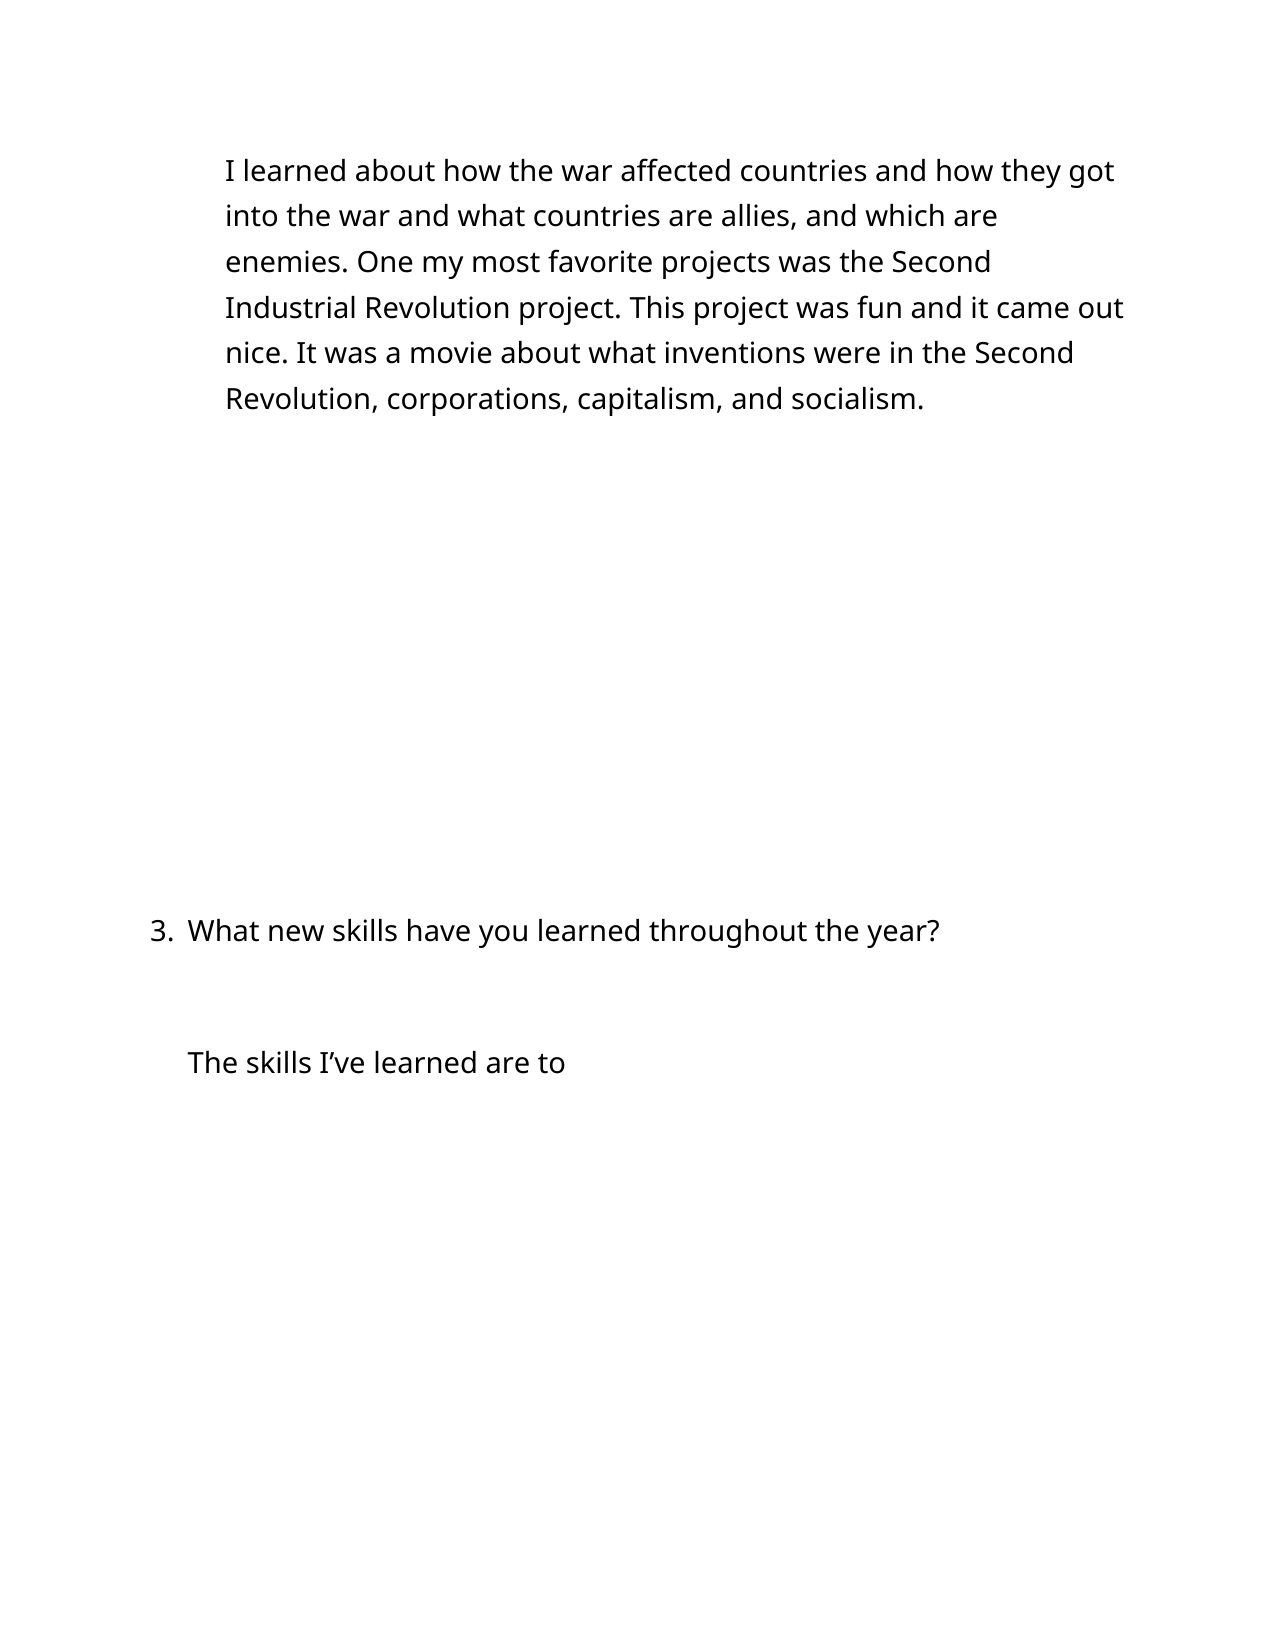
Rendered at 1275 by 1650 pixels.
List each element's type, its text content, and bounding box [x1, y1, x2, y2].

list I learned about how the war affected countries and how they got into the war and what countries are allies, and which are enemies. One my most favorite projects was the Second Industrial Revolution project. This project was fun and it came out nice. It was a movie about what inventions were in the Second Revolution, corporations, capitalism, and socialism. [225, 150, 1125, 418]
list The skills I’ve learned are to [187, 1043, 1125, 1082]
list What new skills have you learned throughout the year? [150, 910, 1125, 949]
